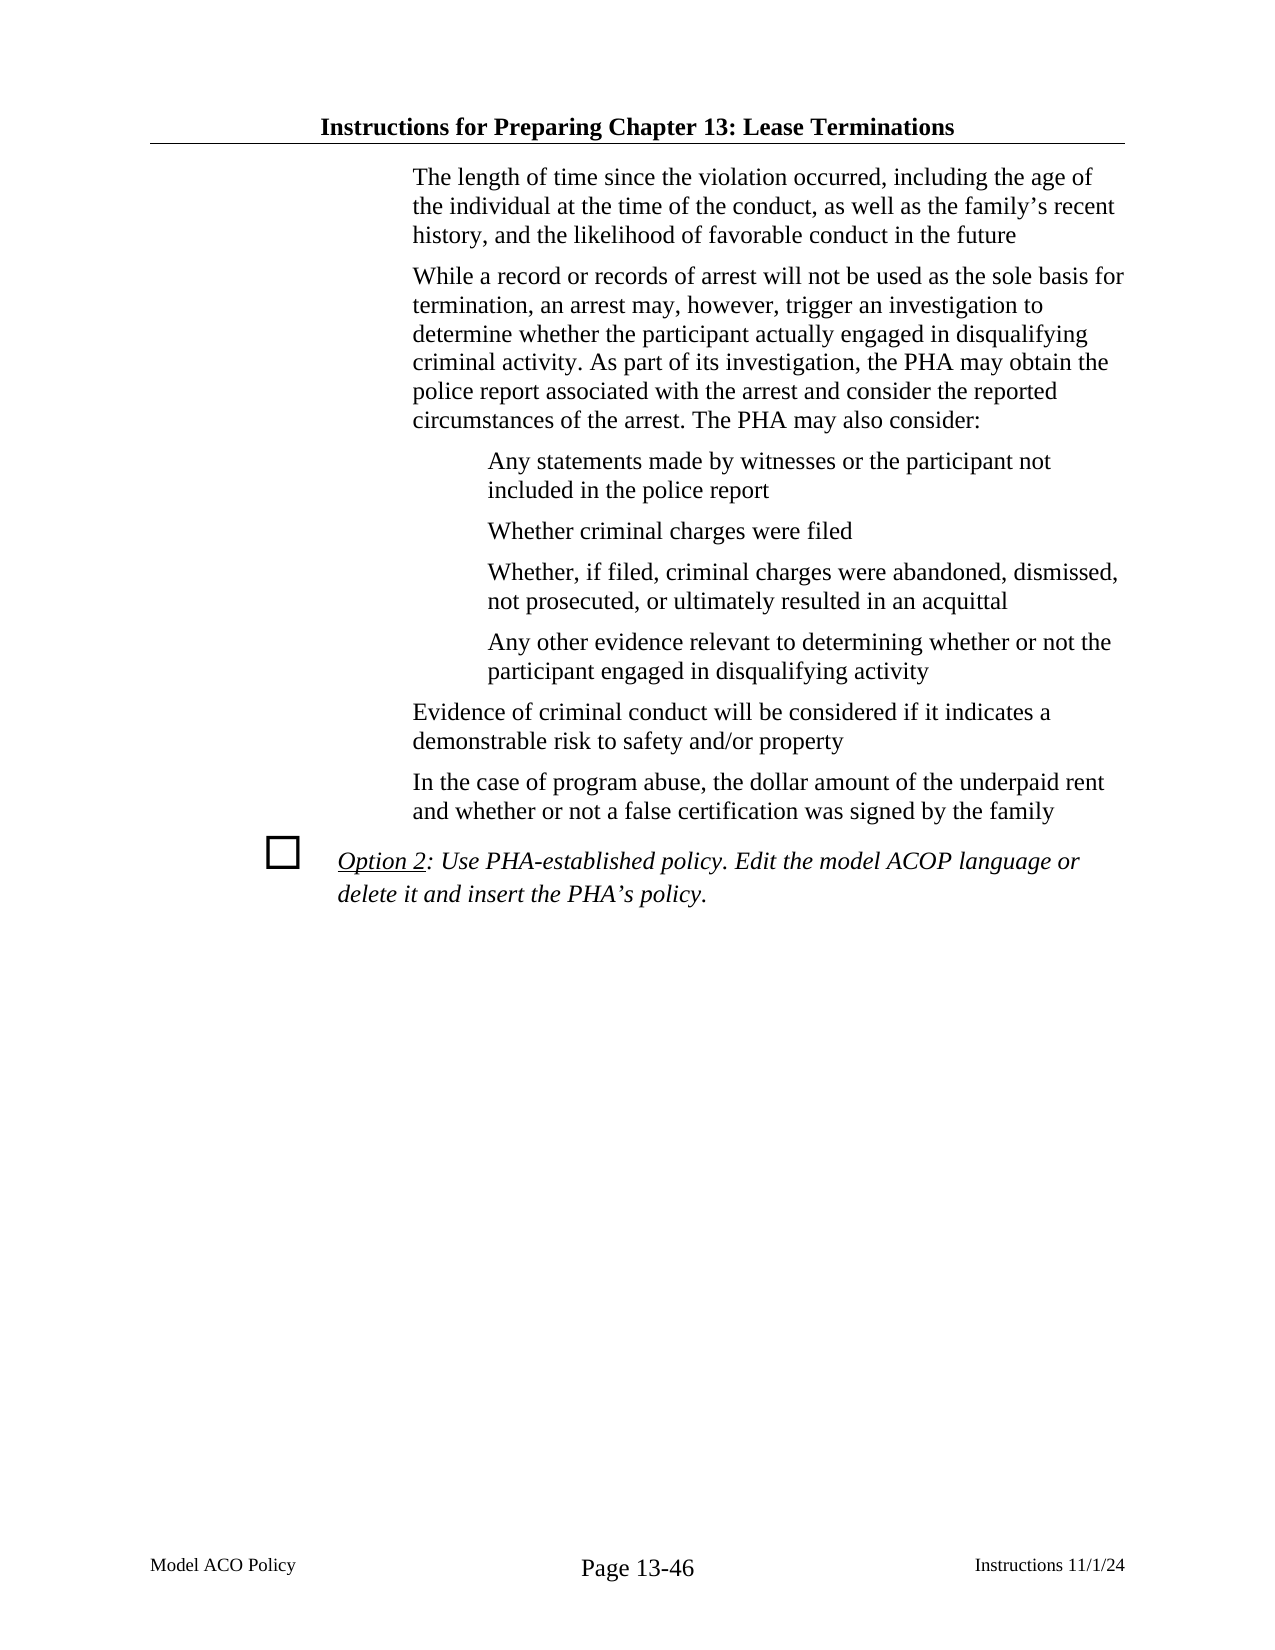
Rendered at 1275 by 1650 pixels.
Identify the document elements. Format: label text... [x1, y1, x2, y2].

text Whether, if filed, criminal charges were abandoned, dismissed, not prosecuted, or ultimately resulted in an acquittal [487, 557, 1125, 615]
text Any other evidence relevant to determining whether or not the participant engaged in disqualifying activity [487, 627, 1125, 685]
text While a record or records of arrest will not be used as the sole basis for termination, an arrest may, however, trigger an investigation to determine whether the participant actually engaged in disqualifying criminal activity. As part of its investigation, the PHA may obtain the police report associated with the arrest and consider the reported circumstances of the arrest. The PHA may also consider: [412, 261, 1125, 434]
text Whether criminal charges were filed [487, 516, 1125, 545]
text Option 2: Use PHA-established policy. Edit the model ACOP language or delete it and insert the PHA’s policy. [262, 837, 1125, 908]
text Any statements made by witnesses or the participant not included in the police report [487, 446, 1125, 504]
text The length of time since the violation occurred, including the age of the individual at the time of the conduct, as well as the family’s recent history, and the likelihood of favorable conduct in the future [412, 162, 1125, 249]
text Evidence of criminal conduct will be considered if it indicates a demonstrable risk to safety and/or property [412, 697, 1125, 755]
text In the case of program abuse, the dollar amount of the underpaid rent and whether or not a false certification was signed by the family [412, 767, 1125, 825]
